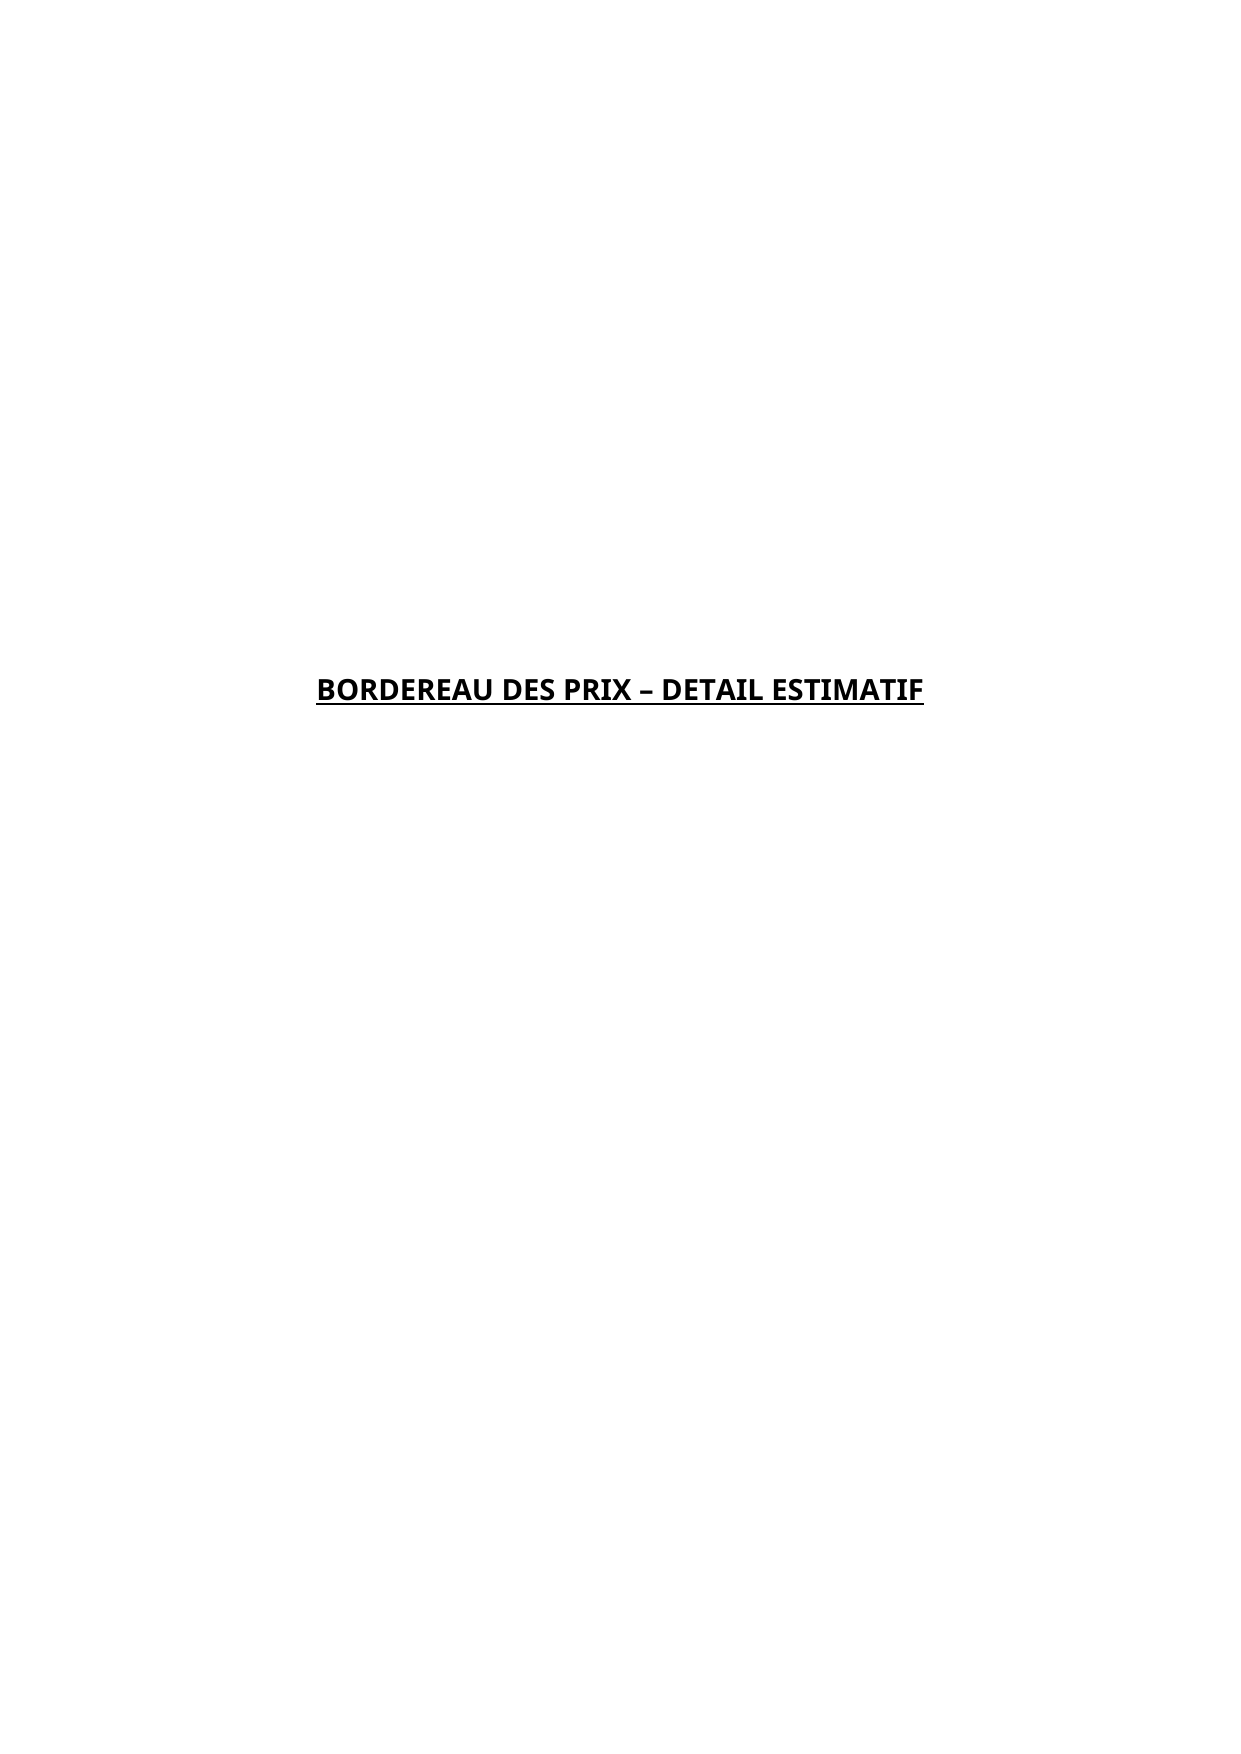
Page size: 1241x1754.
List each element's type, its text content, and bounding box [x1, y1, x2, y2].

text BORDEREAU DES PRIX – DETAIL ESTIMATIF [148, 669, 1093, 709]
